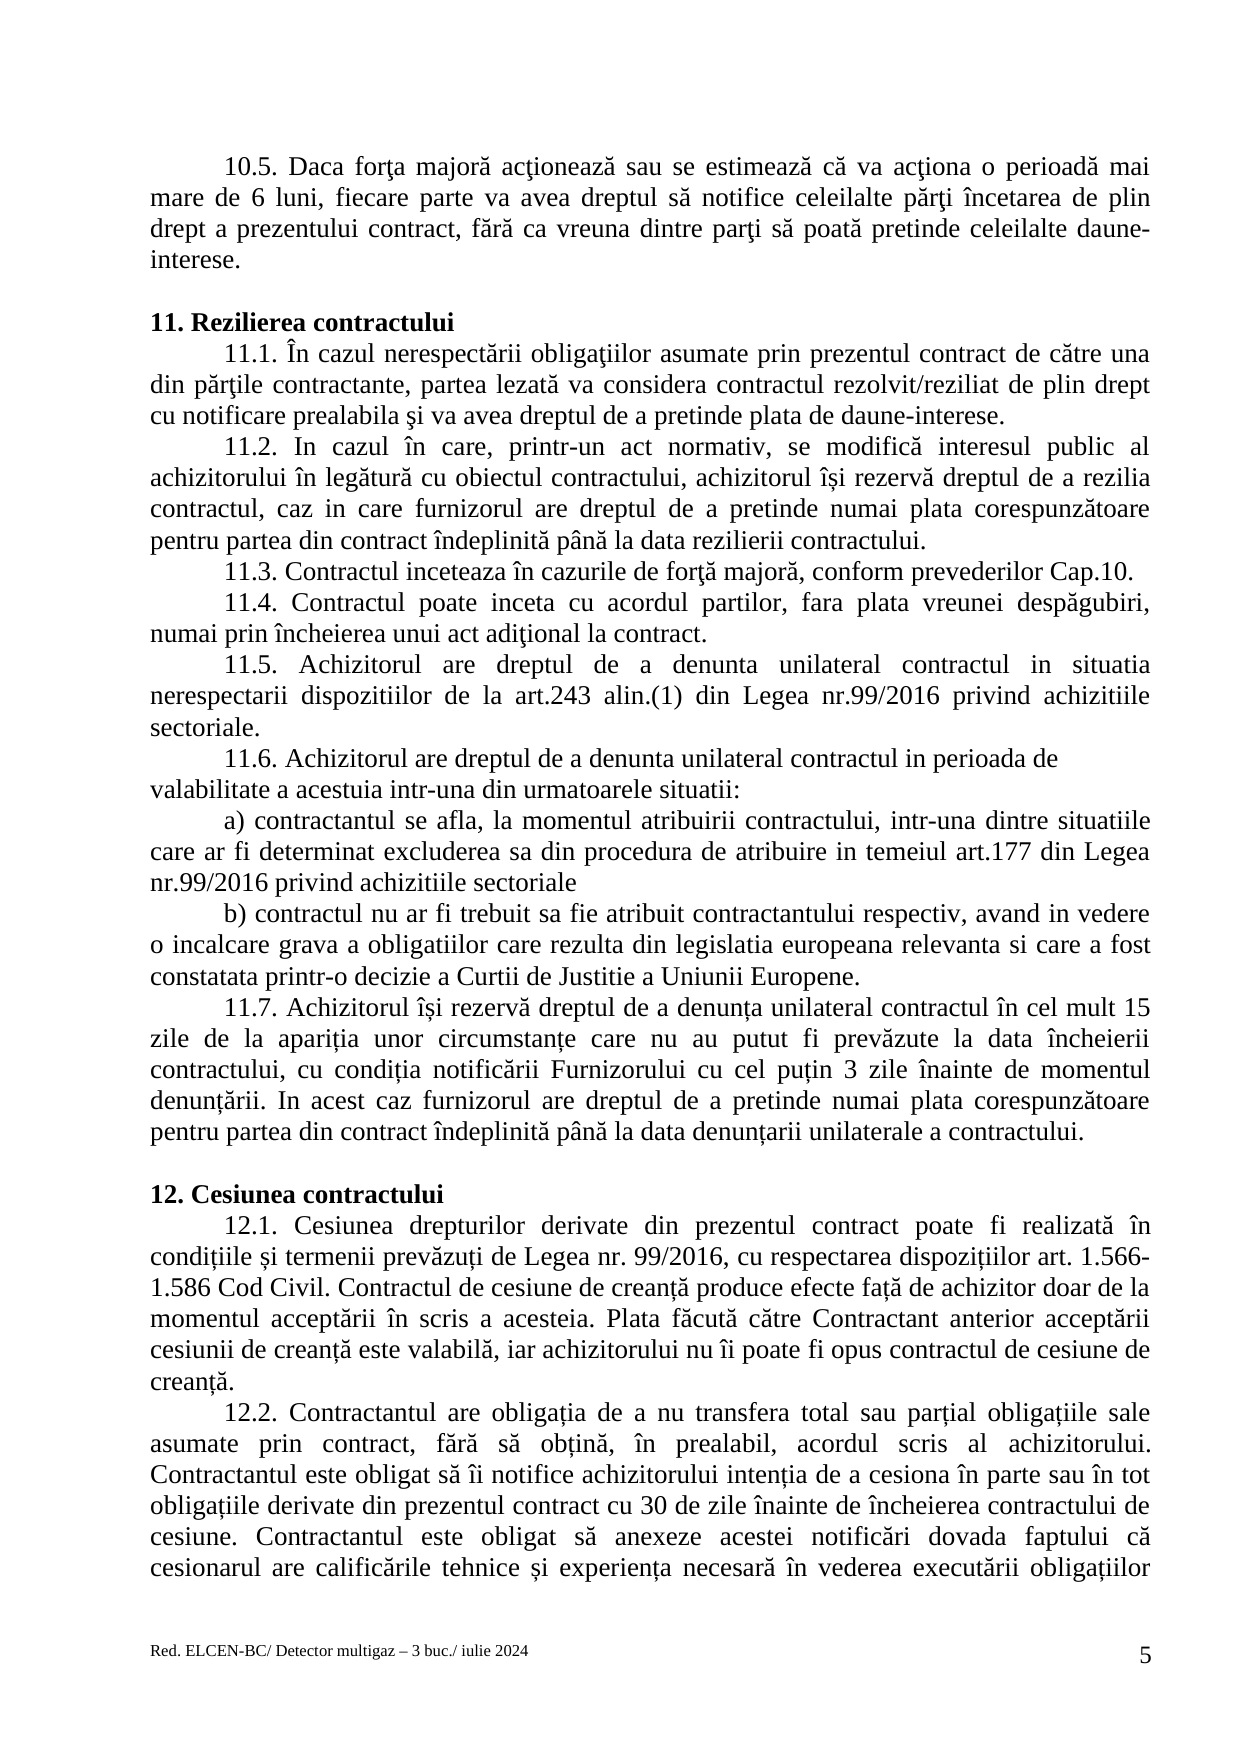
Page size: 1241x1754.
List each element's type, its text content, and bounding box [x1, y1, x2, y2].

text 11.4. Contractul poate inceta cu acordul partilor, fara plata vreunei despăgubiri, numai prin încheierea unui act adiţional la contract. [150, 586, 1152, 648]
list 11.7. Achizitorul își rezervă dreptul de a denunța unilateral contractul în cel mult 15 zile de la apariția unor circumstanțe care nu au putut fi prevăzute la data încheierii contractului, cu condiția notificării Furnizorului cu cel puțin 3 zile înainte de momentul denunțării. In acest caz furnizorul are dreptul de a pretinde numai plata corespunzătoare pentru partea din contract îndeplinită până la data denunțarii unilaterale a contractului. [150, 991, 1152, 1147]
text 12. Cesiunea contractului [150, 1178, 1152, 1209]
text 11.1. În cazul nerespectării obligaţiilor asumate prin prezentul contract de către una din părţile contractante, partea lezată va considera contractul rezolvit/reziliat de plin drept cu notificare prealabila şi va avea dreptul de a pretinde plata de daune-interese. [150, 337, 1152, 430]
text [150, 1396, 1152, 1583]
text b) contractul nu ar fi trebuit sa fie atribuit contractantului respectiv, avand in vedere o incalcare grava a obligatiilor care rezulta din legislatia europeana relevanta si care a fost constatata printr-o decizie a Curtii de Justitie a Uniunii Europene. [150, 897, 1152, 991]
text valabilitate a acestuia intr-una din urmatoarele situatii: [150, 773, 1152, 804]
text 10.5. Daca forţa majoră acţionează sau se estimează că va acţiona o perioadă mai mare de 6 luni, fiecare parte va avea dreptul să notifice celeilalte părţi încetarea de plin drept a prezentului contract, fără ca vreuna dintre parţi să poată pretinde celeilalte daune-interese. [150, 150, 1152, 274]
text 12.1. Cesiunea drepturilor derivate din prezentul contract poate fi realizată în condițiile și termenii prevăzuți de Legea nr. 99/2016, cu respectarea dispozițiilor art. 1.566-1.586 Cod Civil. Contractul de cesiune de creanță produce efecte față de achizitor doar de la momentul acceptării în scris a acesteia. Plata făcută către Contractant anterior acceptării cesiunii de creanță este valabilă, iar achizitorului nu îi poate fi opus contractul de cesiune de creanță. [150, 1209, 1152, 1396]
text a) contractantul se afla, la momentul atribuirii contractului, intr-una dintre situatiile care ar fi determinat excluderea sa din procedura de atribuire in temeiul art.177 din Legea nr.99/2016 privind achizitiile sectoriale [150, 804, 1152, 897]
text 11. Rezilierea contractului [150, 306, 1152, 337]
text 11.6. Achizitorul are dreptul de a denunta unilateral contractul in perioada de [150, 742, 1152, 773]
text 11.5. Achizitorul are dreptul de a denunta unilateral contractul in situatia nerespectarii dispozitiilor de la art.243 alin.(1) din Legea nr.99/2016 privind achizitiile sectoriale. [150, 648, 1152, 742]
text 11.2. In cazul în care, printr-un act normativ, se modifică interesul public al achizitorului în legătură cu obiectul contractului, achizitorul își rezervă dreptul de a rezilia contractul, caz in care furnizorul are dreptul de a pretinde numai plata corespunzătoare pentru partea din contract îndeplinită până la data rezilierii contractului. [150, 430, 1152, 555]
text 11.3. Contractul inceteaza în cazurile de forţă majoră, conform prevederilor Cap.10. [150, 555, 1152, 586]
